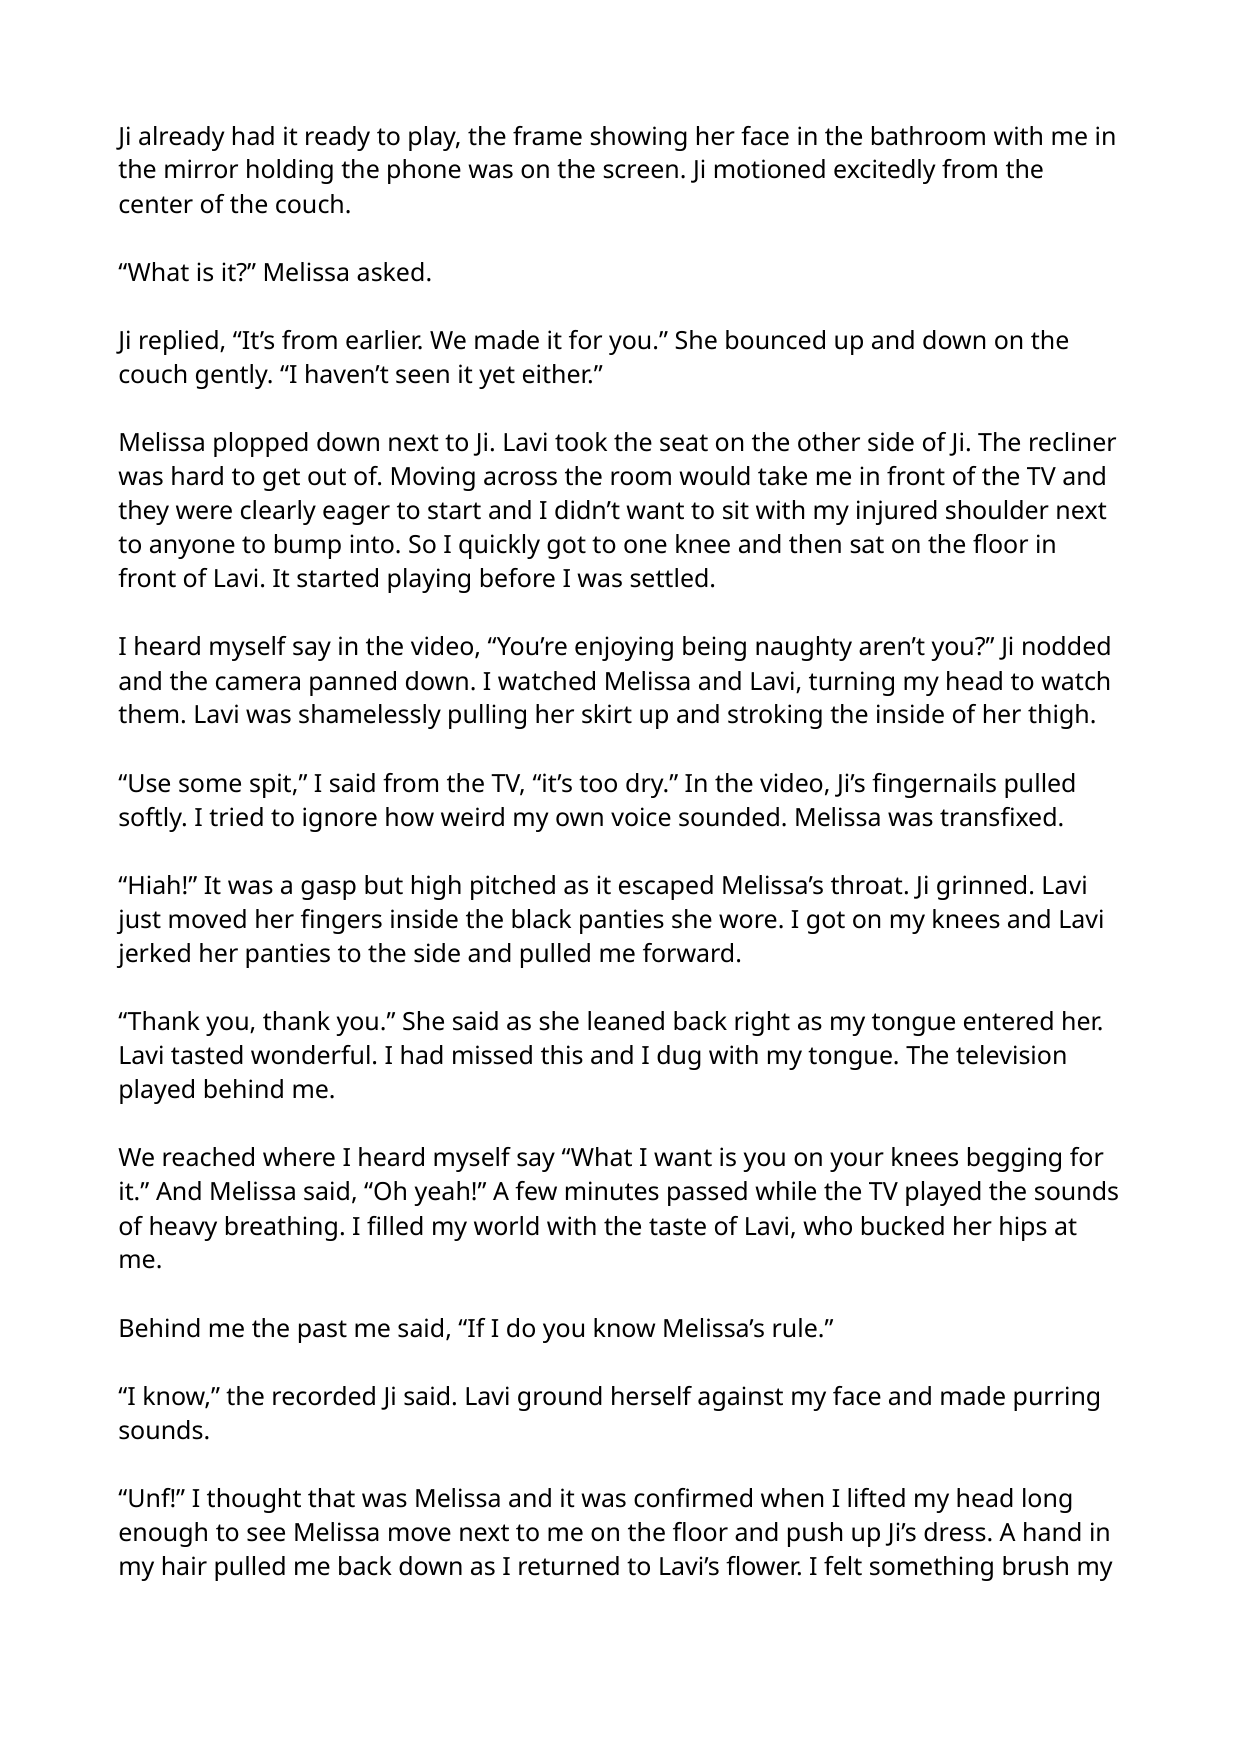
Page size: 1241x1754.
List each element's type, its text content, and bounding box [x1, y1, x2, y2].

text “Hiah!” It was a gasp but high pitched as it escaped Melissa’s throat. Ji grinned. Lavi just moved her fingers inside the black panties she wore. I got on my knees and Lavi jerked her panties to the side and pulled me forward. [118, 867, 1122, 970]
text I heard myself say in the video, “You’re enjoying being naughty aren’t you?” Ji nodded and the camera panned down. I watched Melissa and Lavi, turning my head to watch them. Lavi was shamelessly pulling her skirt up and stroking the inside of her thigh. [118, 629, 1122, 731]
text “Use some spit,” I said from the TV, “it’s too dry.” In the video, Ji’s fingernails pulled softly. I tried to ignore how weird my own voice sounded. Melissa was transfixed. [118, 765, 1122, 833]
text Behind me the past me said, “If I do you know Melissa’s rule.” [118, 1310, 1122, 1344]
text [118, 1481, 1122, 1583]
text “What is it?” Melissa asked. [118, 254, 1122, 288]
text “Thank you, thank you.” She said as she leaned back right as my tongue entered her. Lavi tasted wonderful. I had missed this and I dug with my tongue. The television played behind me. [118, 1004, 1122, 1106]
text Ji replied, “It’s from earlier. We made it for you.” She bounced up and down on the couch gently. “I haven’t seen it yet either.” [118, 322, 1122, 391]
text Ji already had it ready to play, the frame showing her face in the bathroom with me in the mirror holding the phone was on the screen. Ji motioned excitedly from the center of the couch. [118, 118, 1122, 220]
text We reached where I heard myself say “What I want is you on your knees begging for it.” And Melissa said, “Oh yeah!” A few minutes passed while the TV played the sounds of heavy breathing. I filled my world with the taste of Lavi, who bucked her hips at me. [118, 1140, 1122, 1276]
text “I know,” the recorded Ji said. Lavi ground herself against my face and made purring sounds. [118, 1378, 1122, 1447]
text Melissa plopped down next to Ji. Lavi took the seat on the other side of Ji. The recliner was hard to get out of. Moving across the room would take me in front of the TV and they were clearly eager to start and I didn’t want to sit with my injured shoulder next to anyone to bump into. So I quickly got to one knee and then sat on the floor in front of Lavi. It started playing before I was settled. [118, 425, 1122, 595]
